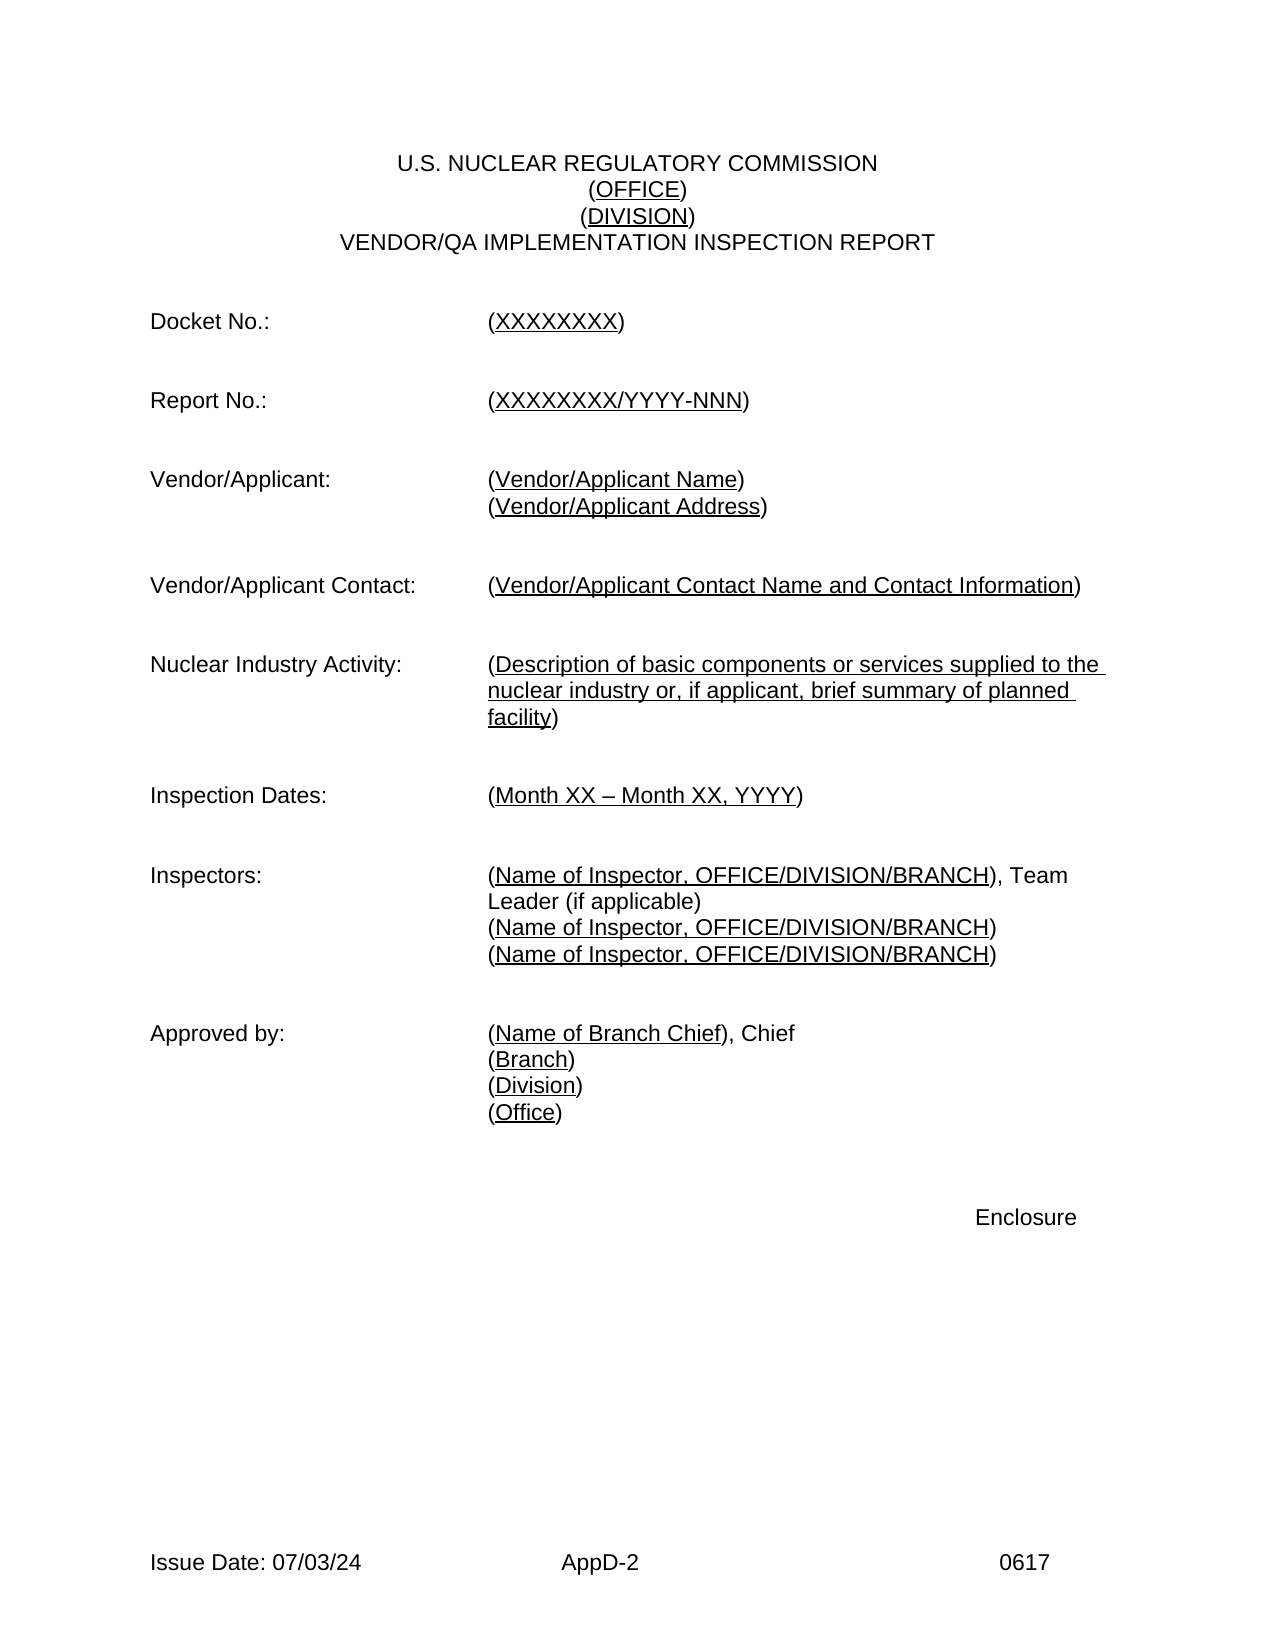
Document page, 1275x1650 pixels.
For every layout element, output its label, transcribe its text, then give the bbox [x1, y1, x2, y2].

text Report No.: (XXXXXXXX/YYYY-NNN) [150, 387, 1125, 413]
text Vendor/Applicant: (Vendor/Applicant Name) (Vendor/Applicant Address) [150, 466, 1125, 519]
text Nuclear Industry Activity: (Description of basic components or services supplied to the nuclear industry or, if applicant, brief summary of planned facility) [150, 651, 1125, 730]
text Inspectors: (Name of Inspector, OFFICE/DIVISION/BRANCH), Team Leader (if applicable) (Name of Inspector, OFFICE/DIVISION/BRANCH) (Name of Inspector, OFFICE/DIVISION/BRANCH) [150, 862, 1125, 967]
text Approved by: (Name of Branch Chief), Chief (Branch) (Division) (Office) [150, 1020, 1125, 1125]
text Docket No.: (XXXXXXXX) [150, 308, 1125, 334]
text Inspection Dates: (Month XX – Month XX, YYYY) [150, 782, 1125, 809]
text U.S. NUCLEAR REGULATORY COMMISSION (OFFICE) (DIVISION) VENDOR/QA IMPLEMENTATION INSPECTION REPORT [150, 150, 1125, 255]
text Vendor/Applicant Contact: (Vendor/Applicant Contact Name and Contact Information) [150, 572, 1125, 598]
text Enclosure [975, 1204, 1125, 1231]
